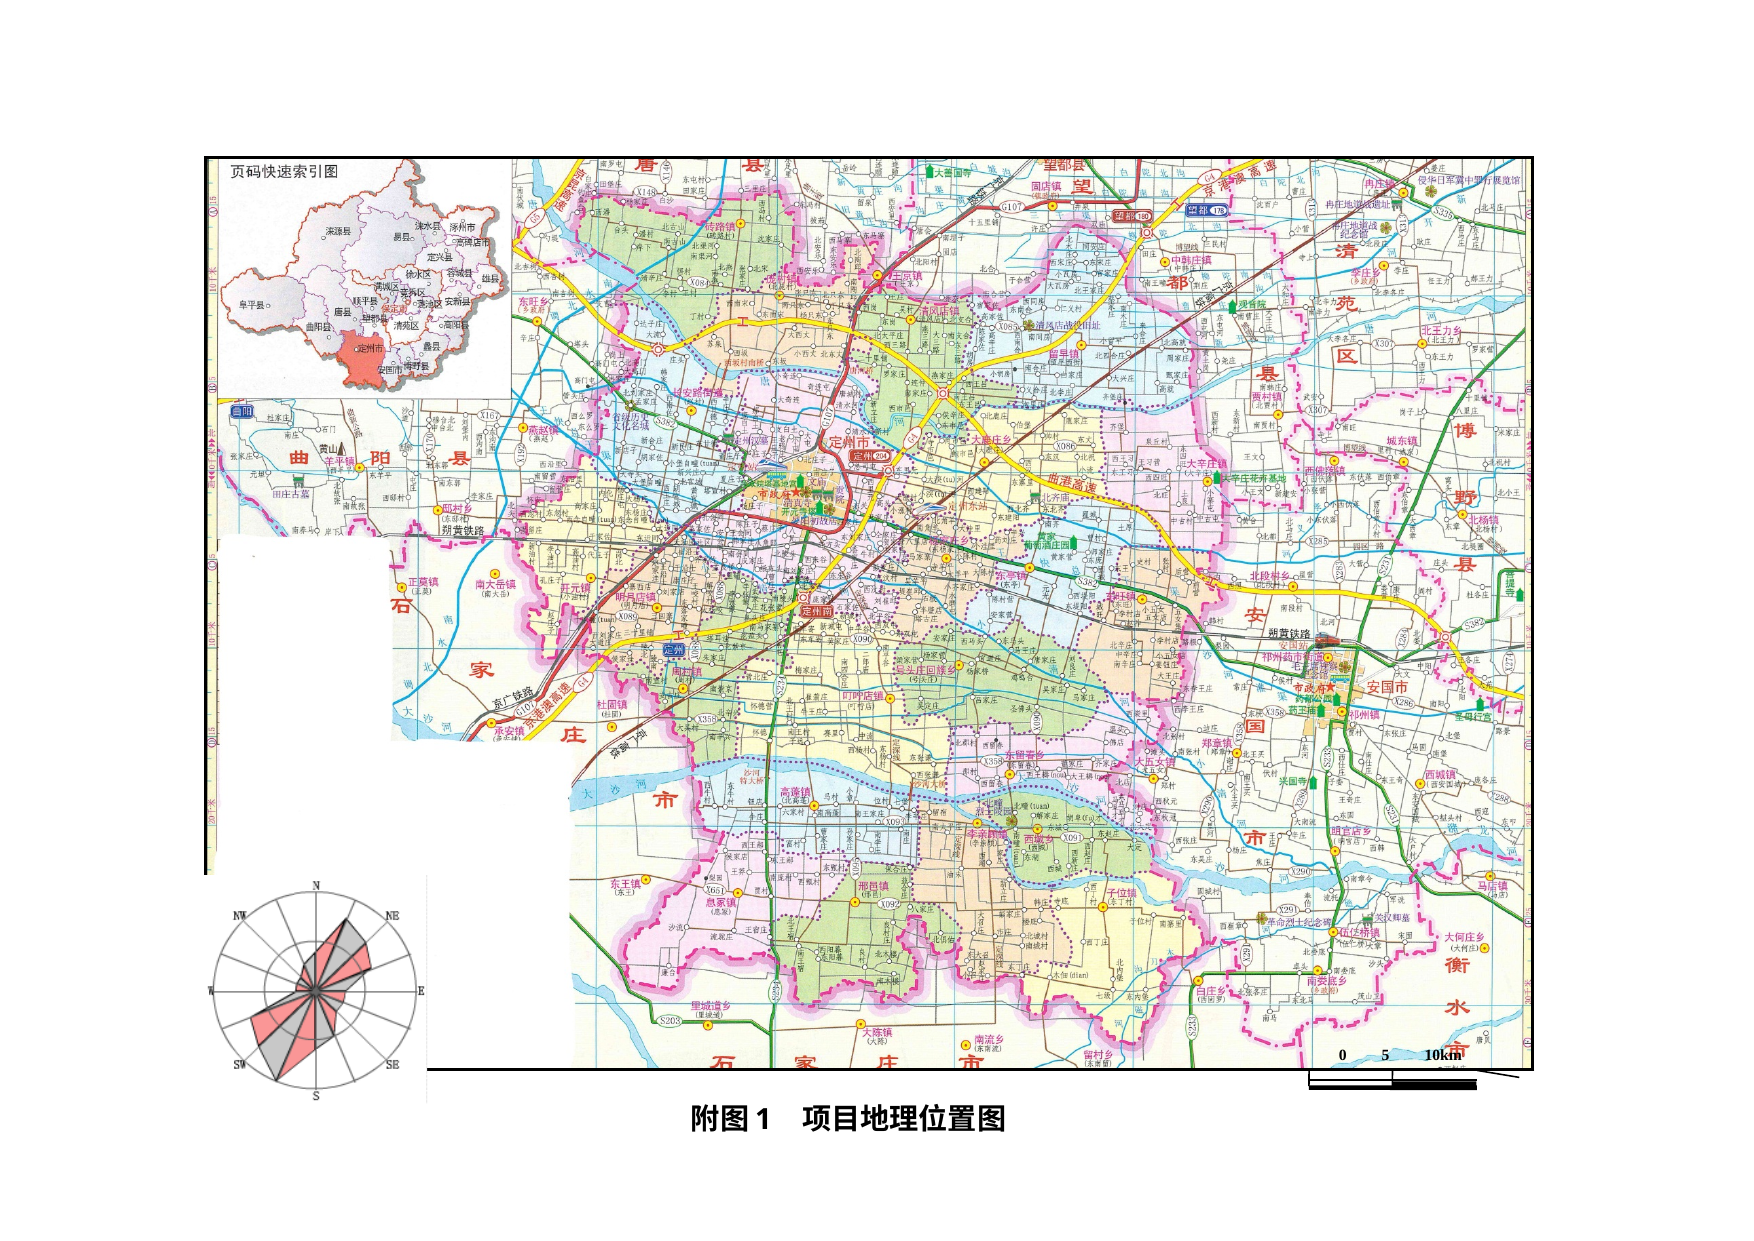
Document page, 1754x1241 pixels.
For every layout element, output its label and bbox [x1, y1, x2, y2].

picture [203, 159, 1531, 1104]
